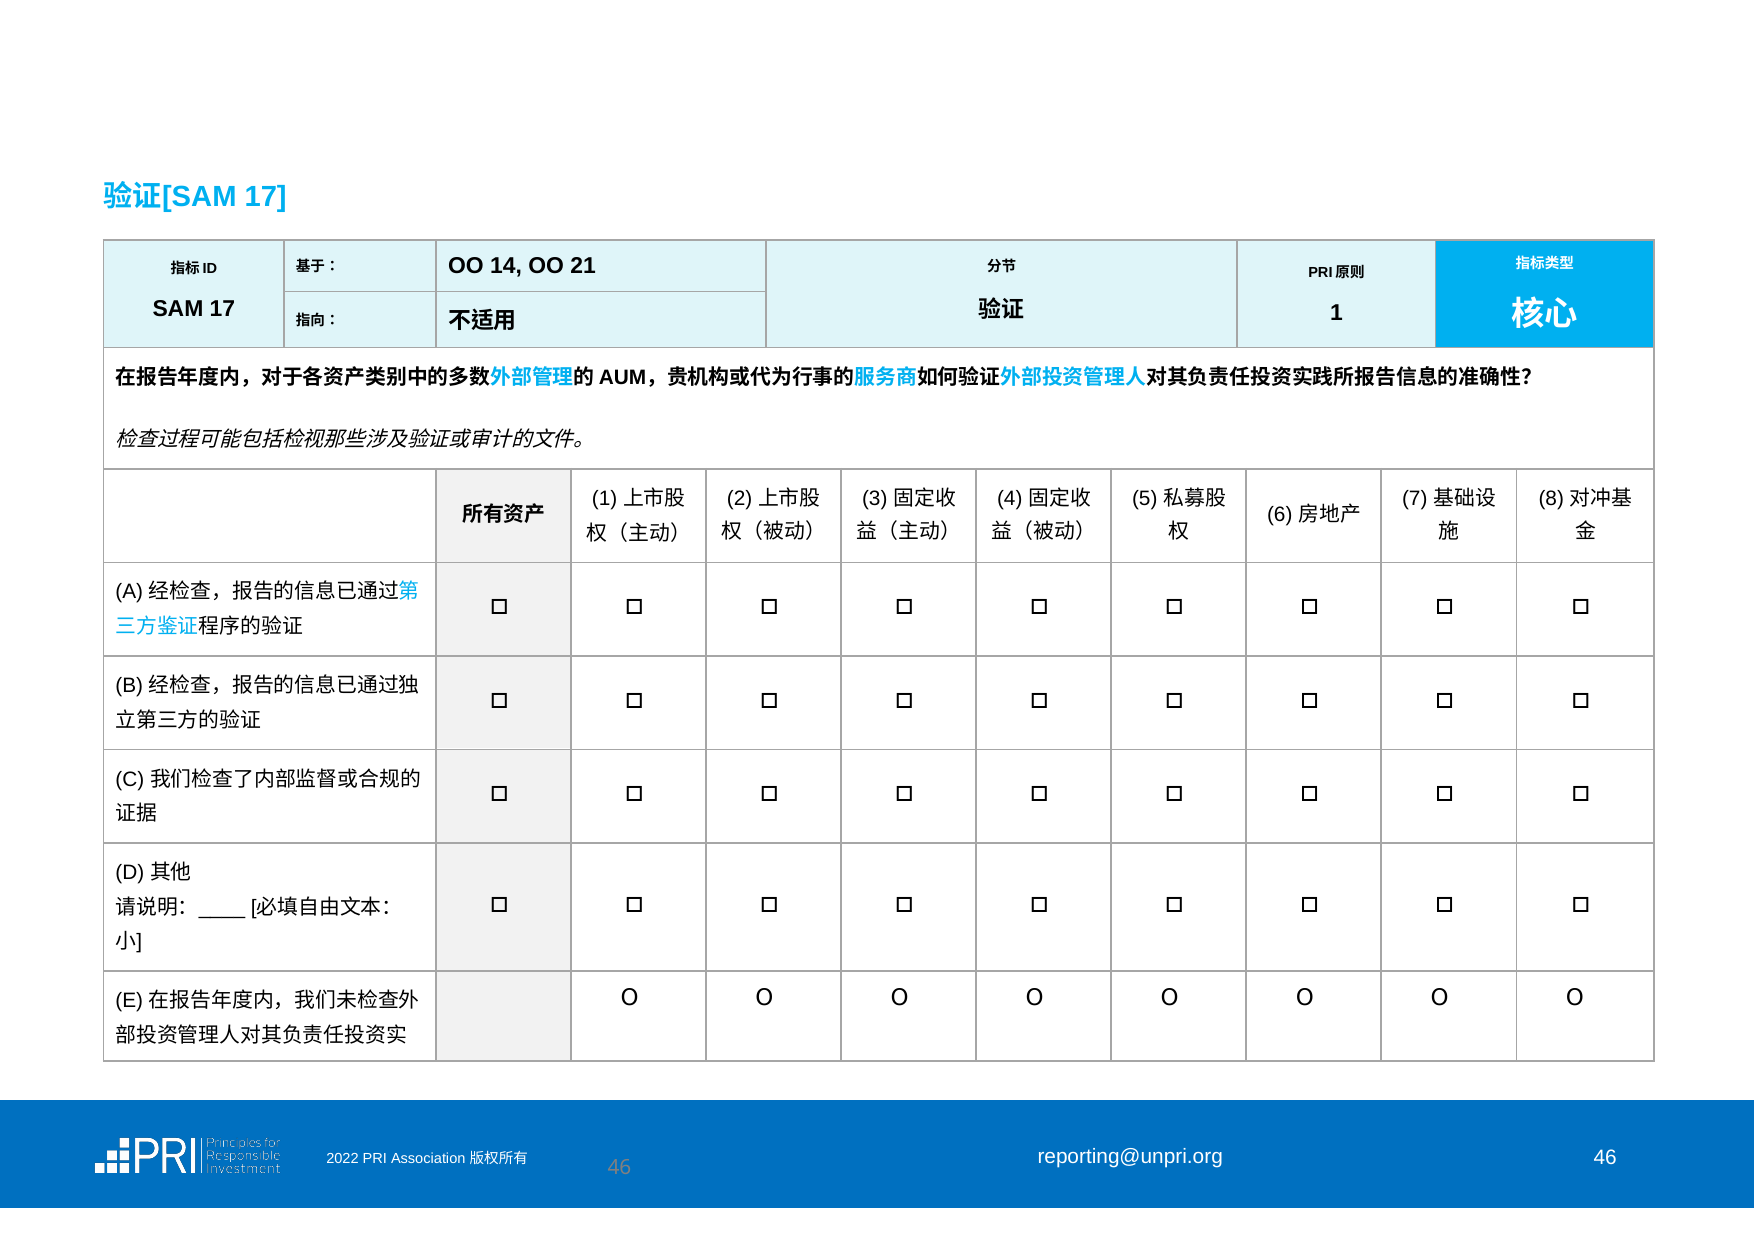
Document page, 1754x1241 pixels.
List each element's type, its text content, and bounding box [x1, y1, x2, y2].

table_cell [1112, 750, 1245, 842]
table_header 指标类型 核心 [1436, 241, 1653, 347]
table_cell [1517, 750, 1653, 842]
table_cell 不适用 [437, 292, 765, 347]
table_cell (B) 经检查，报告的信息已通过独立第三方的验证 [104, 657, 435, 748]
table_cell [707, 972, 840, 1060]
table_cell [1247, 657, 1380, 748]
table_cell [707, 563, 840, 655]
table_cell (E) 在报告年度内，我们未检查外部投资管理人对其负责任投资实践所报告的信息 [104, 972, 435, 1060]
table_cell [977, 750, 1110, 842]
table_cell (1) 上市股权（主动） [572, 470, 705, 561]
table_header OO 14, OO 21 [437, 241, 765, 291]
table_cell (6) 房地产 [1247, 470, 1380, 561]
table_cell (5) 私募股权 [1112, 470, 1245, 561]
table_cell [437, 844, 570, 970]
table_header PRI原则 1 [1238, 241, 1435, 347]
table_cell [437, 972, 570, 1060]
table_cell [707, 750, 840, 842]
table_cell [977, 563, 1110, 655]
table_cell [572, 972, 705, 1060]
table_cell [1247, 972, 1380, 1060]
table_cell [842, 750, 975, 842]
table_cell [842, 972, 975, 1060]
table_cell [1247, 563, 1380, 655]
table_cell [1247, 750, 1380, 842]
table_cell (D) 其他 请说明：____ [必填自由文本：小] [104, 844, 435, 970]
table_cell [1382, 750, 1516, 842]
table_header 分节 验证 [767, 241, 1236, 347]
table_cell (3) 固定收益（主动） [842, 470, 975, 561]
table_cell 所有资产 [437, 470, 570, 561]
table_cell [707, 844, 840, 970]
table_cell [977, 844, 1110, 970]
table_header 指标ID SAM 17 [104, 241, 283, 347]
table_cell [104, 470, 435, 561]
table_cell [1382, 563, 1516, 655]
table_cell [1112, 972, 1245, 1060]
table_cell [572, 750, 705, 842]
subtitle 验证[SAM 17] [103, 175, 1650, 215]
table_cell (7) 基础设施 [1382, 470, 1516, 561]
table_cell [437, 563, 570, 655]
table_cell (A) 经检查，报告的信息已通过第三方鉴证程序的验证 [104, 563, 435, 655]
table_cell [1112, 657, 1245, 748]
table_cell [437, 750, 570, 842]
table_cell [1517, 563, 1653, 655]
table_cell [1517, 657, 1653, 748]
table_cell [1382, 972, 1516, 1060]
table_cell [1517, 844, 1653, 970]
table_cell 指向： [285, 292, 435, 347]
table_cell [977, 972, 1110, 1060]
table_cell [437, 657, 570, 748]
table_cell [1382, 844, 1516, 970]
table_cell [1517, 972, 1653, 1060]
table_cell [1112, 563, 1245, 655]
table_cell [1247, 844, 1380, 970]
table_cell (2) 上市股权（被动） [707, 470, 840, 561]
table_cell [977, 657, 1110, 748]
table_cell [842, 844, 975, 970]
table_cell [1382, 657, 1516, 748]
table_cell (8) 对冲基金 [1517, 470, 1653, 561]
table_cell (C) 我们检查了内部监督或合规的证据 [104, 750, 435, 842]
table_cell [572, 657, 705, 748]
table_header 基于： [285, 241, 435, 291]
table_cell [707, 657, 840, 748]
table_cell (4) 固定收益（被动） [977, 470, 1110, 561]
table_cell [842, 563, 975, 655]
table_cell [1112, 844, 1245, 970]
table_cell 在报告年度内，对于各资产类别中的多数外部管理的AUM，贵机构或代为行事的服务商如何验证外部投资管理人对其负责任投资实践所报告信息的准确性？ 检查过程可能包括检视那些涉及验证或审计的文件。 [104, 348, 1653, 468]
table_cell [572, 844, 705, 970]
picture [92, 1135, 282, 1176]
table_cell [572, 563, 705, 655]
table_cell [842, 657, 975, 748]
